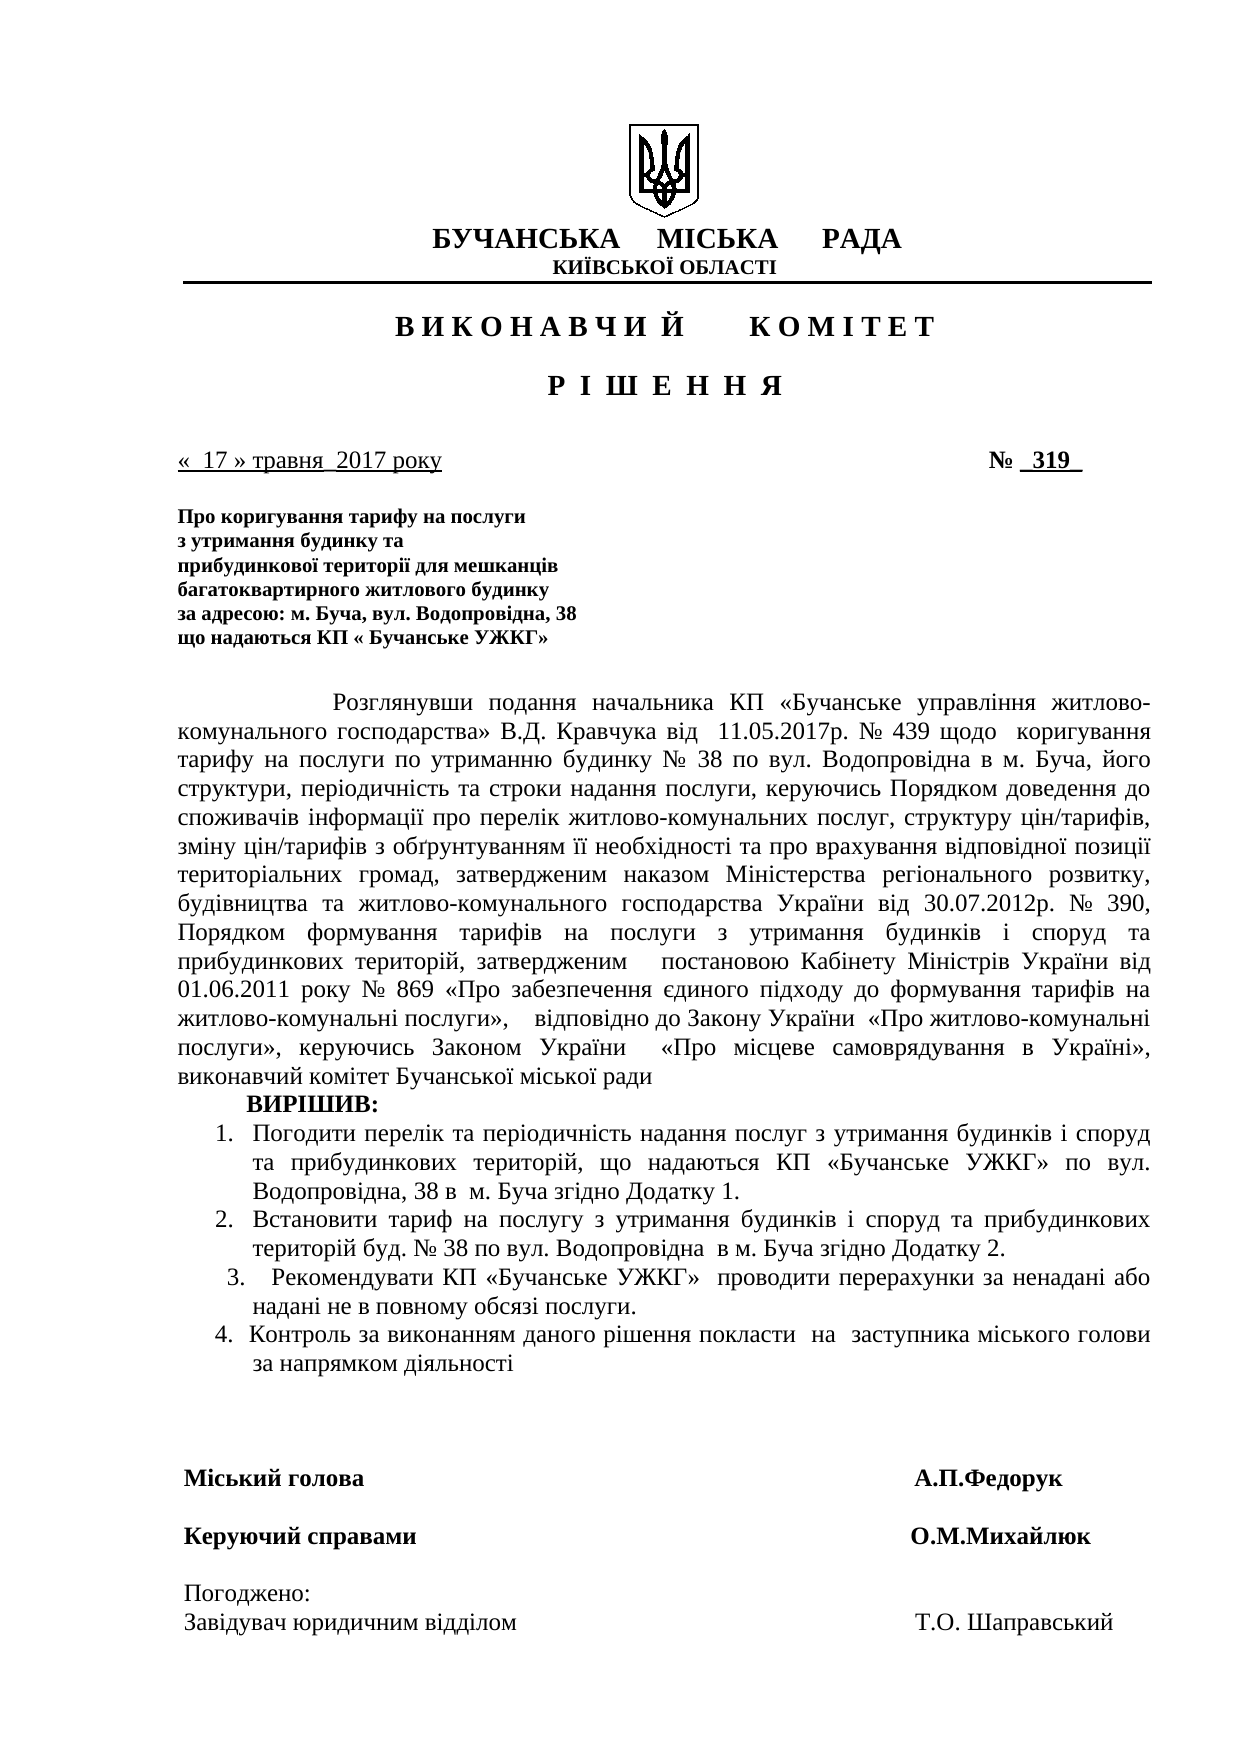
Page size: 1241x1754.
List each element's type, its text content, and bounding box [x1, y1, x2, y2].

title прибудинкової території для мешканців [177, 552, 1152, 577]
title за адресою: м. Буча, вул. Водопровідна, 38 [177, 601, 1152, 625]
text Погоджено: [183, 1578, 1152, 1607]
list Погодити перелік та періодичність надання послуг з утримання будинків і споруд та прибудинкових територій, що надаються КП «Бучанське УЖКГ» по вул. Водопровідна, 38 в м. Буча згідно Додатку 1. [215, 1118, 1152, 1204]
text Міський голова А.П.Федорук [183, 1463, 1152, 1492]
title Про коригування тарифу на послуги [177, 504, 1152, 528]
title що надаються КП « Бучанське УЖКГ» [177, 625, 1152, 649]
list Встановити тариф на послугу з утримання будинків і споруд та прибудинкових територій буд. № 38 по вул. Водопровідна в м. Буча згідно Додатку 2. [215, 1204, 1152, 1262]
title багатоквартирного житлового будинку [177, 577, 1152, 601]
subtitle « 17 » травня_2017 року № _319_ [177, 445, 1152, 474]
text 4. Контроль за виконанням даного рішення покласти на заступника міського голови за напрямком діяльності [207, 1319, 1152, 1377]
subtitle Р І Ш Е Н Н Я [177, 368, 1152, 401]
text Розглянувши подання начальника КП «Бучанське управління житлово-комунального господарства» В.Д. Кравчука від 11.05.2017р. № 439 щодо коригування тарифу на послуги по утриманню будинку № 38 по вул. Водопровідна в м. Буча, його структури, періодичність та строки надання послуги, керуючись Порядком доведення до споживачів інформації про перелік житлово-комунальних послуг, структуру цін/тарифів, зміну цін/тарифів з обґрунтуванням її необхідності та про врахування відповідної позиції територіальних громад, затвердженим наказом Міністерства регіонального розвитку, будівництва та житлово-комунального господарства України від 30.07.2012р. № 390, Порядком формування тарифів на послуги з утримання будинків і споруд та прибудинкових територій, затвердженим постановою Кабінету Міністрів України від 01.06.2011 року № 869 «Про забезпечення єдиного підходу до формування тарифів на житлово-комунальні послуги», відповідно до Закону України «Про житлово-комунальні послуги», керуючись Законом України «Про місцеве самоврядування в Україні», виконавчий комітет Бучанської міської ради [177, 687, 1152, 1089]
text 3. Рекомендувати КП «Бучанське УЖКГ» проводити перерахунки за ненадані або надані не в повному обсязі послуги. [183, 1262, 1152, 1319]
text ВИРІШИВ: [177, 1089, 1152, 1118]
subtitle КИЇВСЬКОЇ ОБЛАСТІ [183, 255, 1152, 281]
text Завідувач юридичним відділом Т.О. Шаправський [177, 1607, 1152, 1636]
subtitle В И К О Н А В Ч И Й К О М І Т Е Т [177, 309, 1152, 343]
text Керуючий справами О.М.Михайлюк [183, 1521, 1152, 1549]
text БУЧАНСЬКА МІСЬКА РАДА [183, 221, 1152, 255]
title з утримання будинку та [177, 528, 1152, 552]
